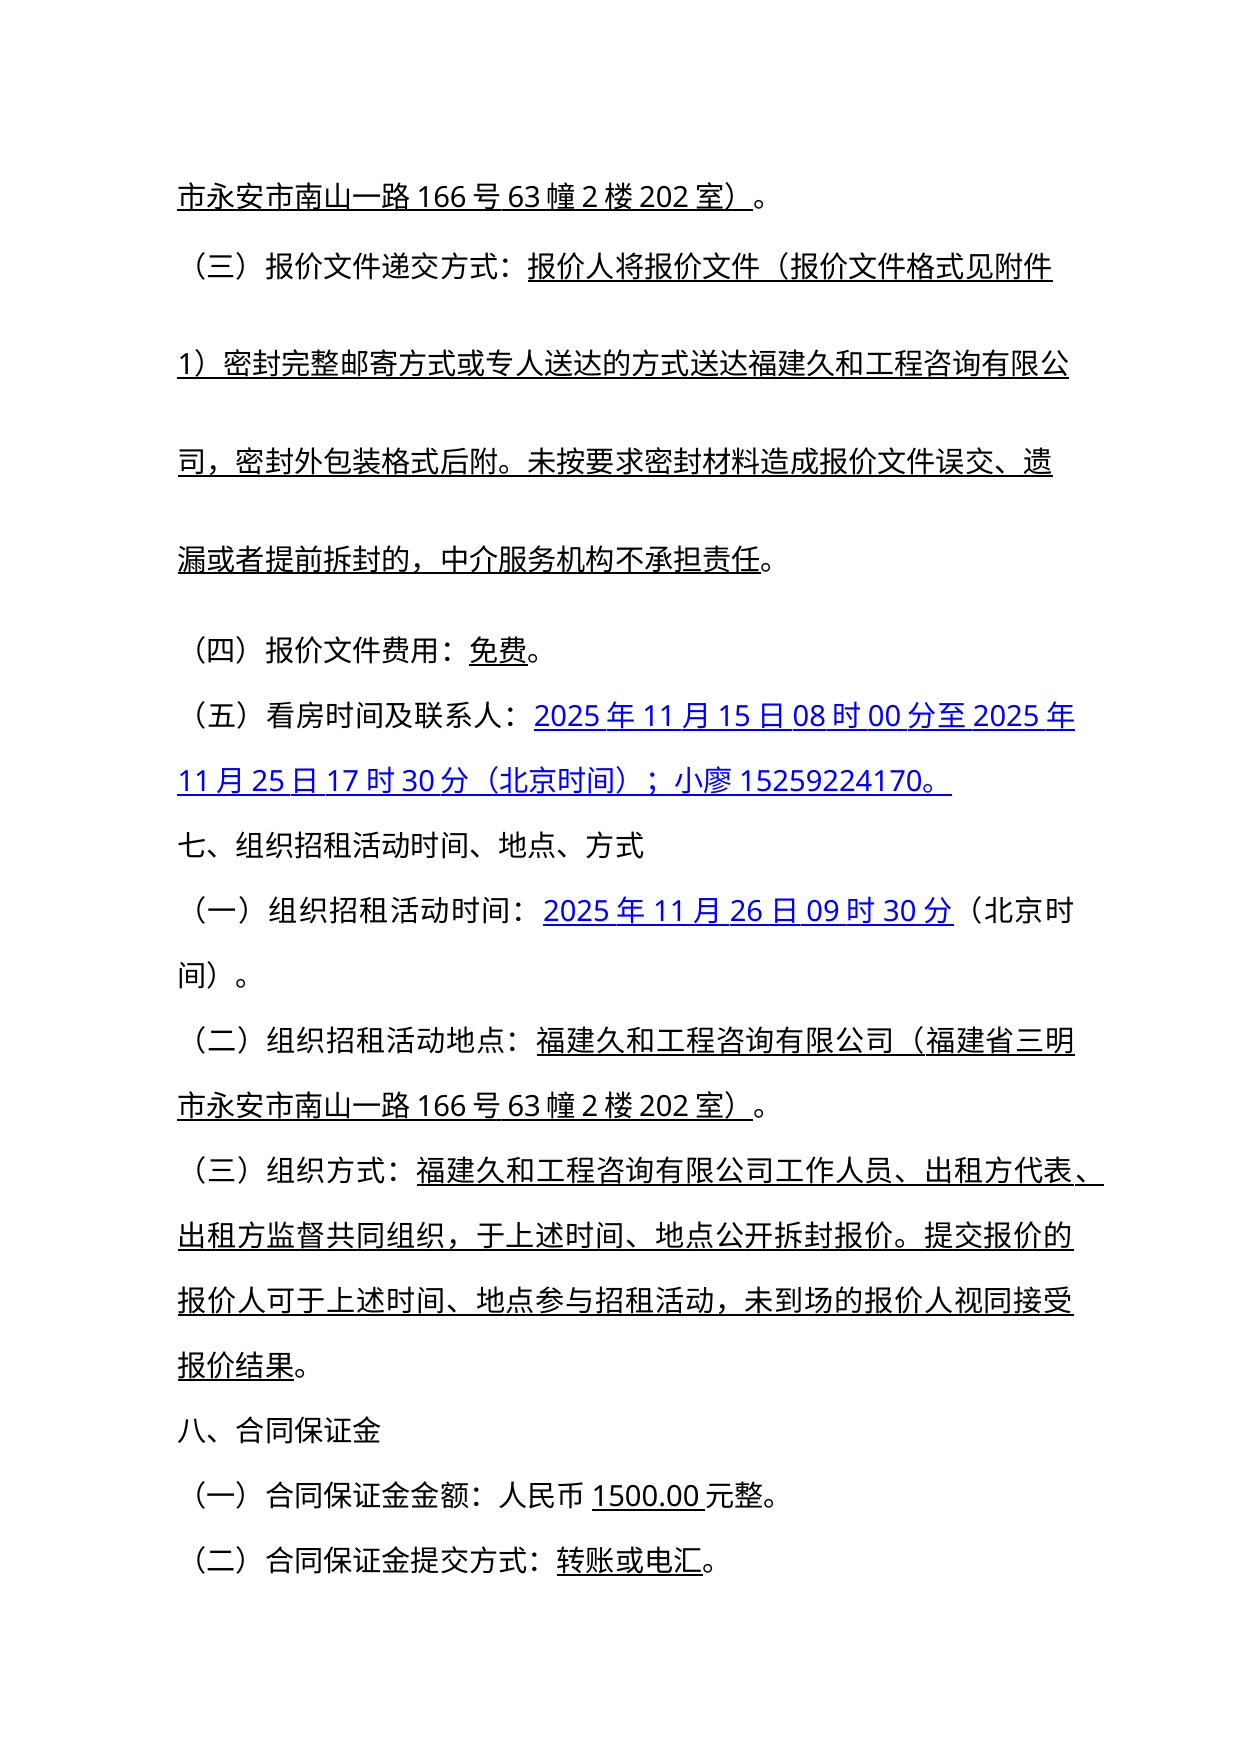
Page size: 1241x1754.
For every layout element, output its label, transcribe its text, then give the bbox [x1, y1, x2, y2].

list （一）组织招租活动时间：2025年11月26日09时30分（北京时间）。 [177, 876, 1075, 1006]
list （四）报价文件费用：免费。 [177, 616, 1075, 681]
text （三）报价文件递交方式：报价人将报价文件（报价文件格式见附件1）密封完整邮寄方式或专人送达的方式送达福建久和工程咨询有限公司，密封外包装格式后附。未按要求密封材料造成报价文件误交、遗漏或者提前拆封的，中介服务机构不承担责任。 [177, 232, 1075, 590]
list 八、合同保证金 [177, 1396, 1075, 1461]
list （一）合同保证金金额：人民币1500.00元整。 [177, 1461, 1075, 1526]
list （五）看房时间及联系人：2025年11月15日08时00分至2025年11月25日17 时30分（北京时间）；小廖 15259224170。 [177, 681, 1075, 811]
list （二）合同保证金提交方式：转账或电汇。 [177, 1526, 1075, 1591]
text （三）组织方式：福建久和工程咨询有限公司工作人员、出租方代表、出租方监督共同组织，于上述时间、地点公开拆封报价。提交报价的报价人可于上述时间、地点参与招租活动，未到场的报价人视同接受报价结果。 [177, 1136, 1075, 1396]
list 七、组织招租活动时间、地点、方式 [177, 811, 1075, 876]
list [177, 162, 1075, 227]
list （二）组织招租活动地点：福建久和工程咨询有限公司（福建省三明市永安市南山一路166号63幢2楼202室）。 [177, 1006, 1075, 1136]
